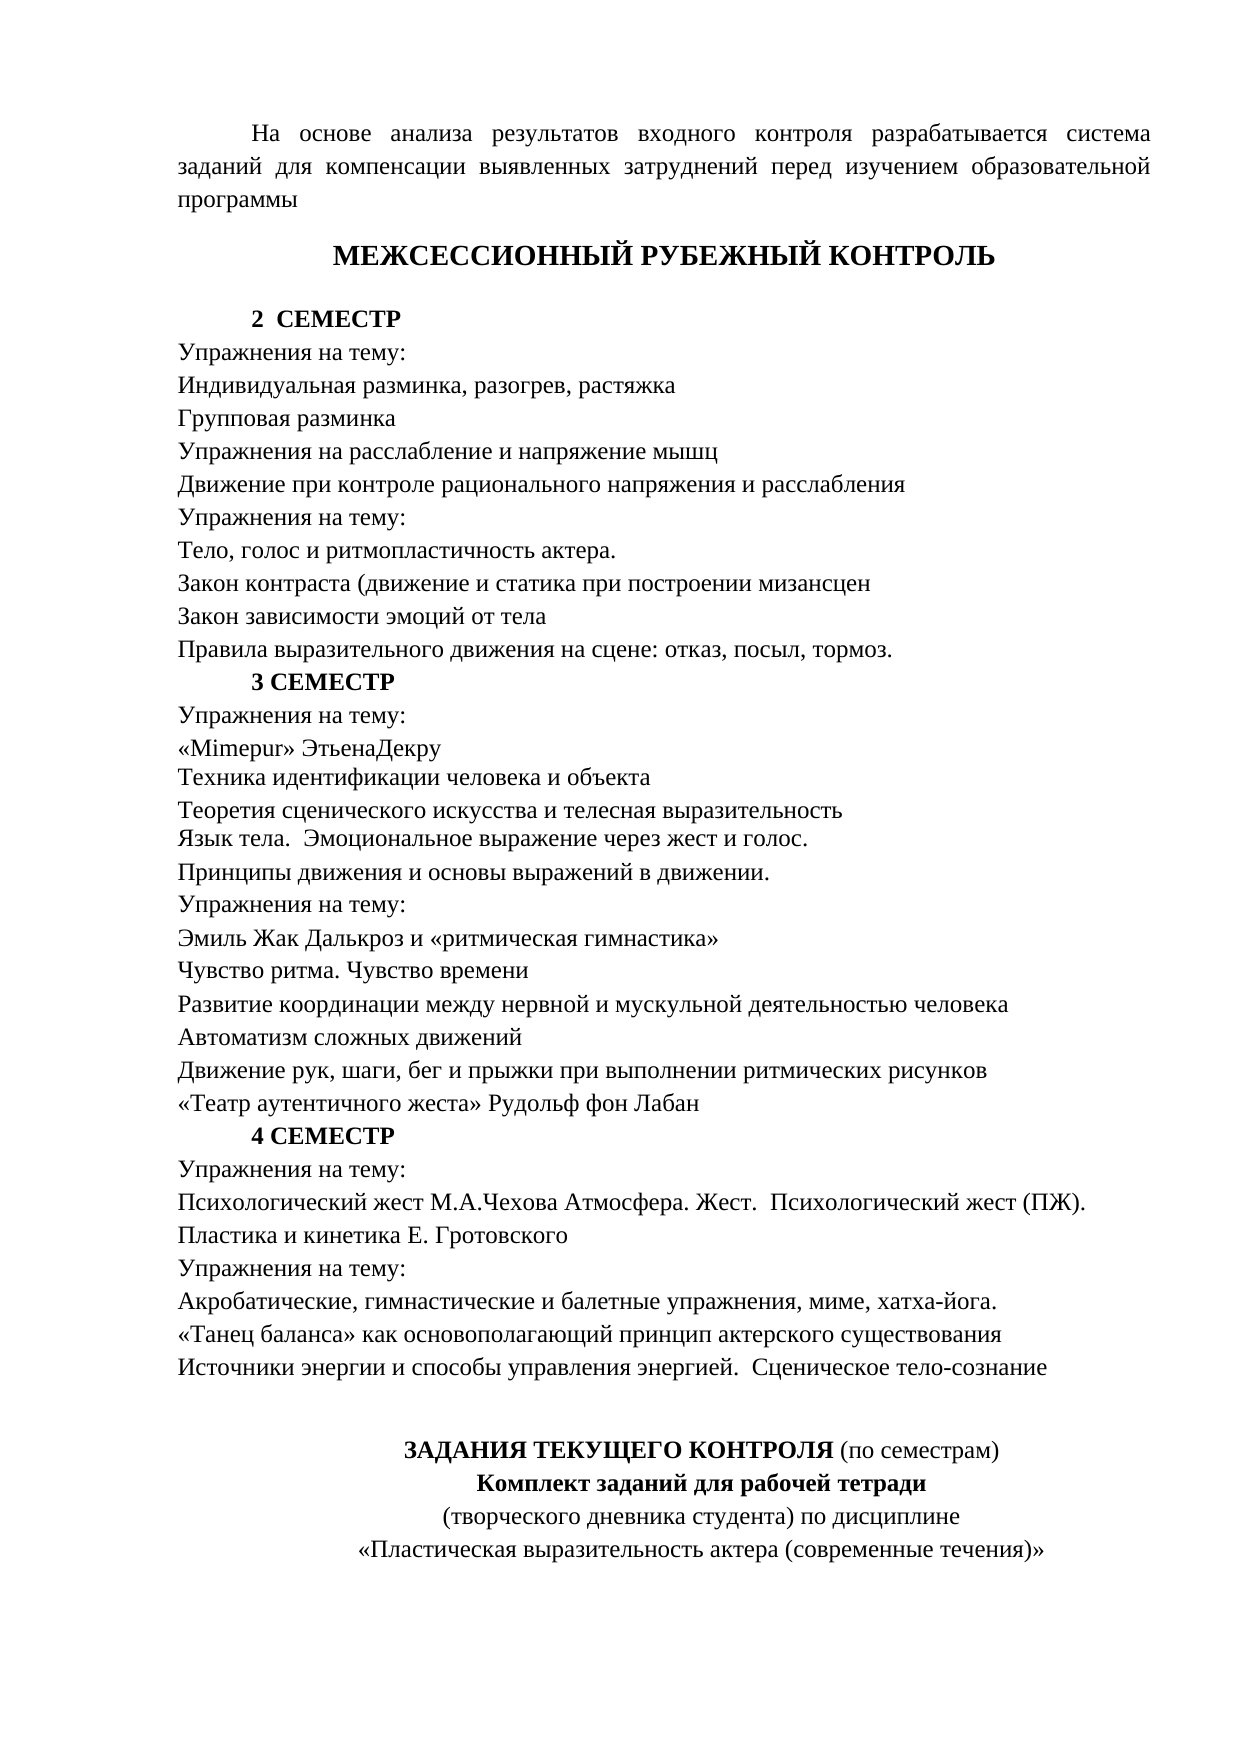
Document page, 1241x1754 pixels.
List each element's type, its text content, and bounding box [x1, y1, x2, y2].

text ЗАДАНИЯ ТЕКУЩЕГО КОНТРОЛЯ (по семестрам) [177, 1435, 1152, 1464]
text 4 СЕМЕСТР [177, 1121, 1152, 1149]
text Чувство ритма. Чувство времени [177, 956, 1152, 984]
text Движение рук, шаги, бег и прыжки при выполнении ритмических рисунков [177, 1055, 1152, 1083]
text Закон контраста (движение и статика при построении мизансцен [177, 568, 1152, 597]
text Пластика и кинетика Е. Гротовского [177, 1220, 1152, 1248]
text Движение при контроле рационального напряжения и расслабления [177, 469, 1152, 498]
text «Пластическая выразительность актера (современные течения)» [177, 1534, 1152, 1563]
text Правила выразительного движения на сцене: отказ, посыл, тормоз. [177, 634, 1152, 663]
text Индивидуальная разминка, разогрев, растяжка [177, 370, 1152, 398]
text Тело, голос и ритмопластичность актера. [177, 535, 1152, 564]
text МЕЖСЕССИОННЫЙ РУБЕЖНЫЙ КОНТРОЛЬ [177, 244, 1152, 271]
text Принципы движения и основы выражений в движении. [177, 857, 1152, 885]
text 3 СЕМЕСТР [177, 667, 1152, 696]
text Упражнения на тему: [177, 1253, 1152, 1282]
text Развитие координации между нервной и мускульной деятельностью человека [177, 989, 1152, 1017]
text Групповая разминка [177, 403, 1152, 432]
text На основе анализа результатов входного контроля разрабатывается система заданий для компенсации выявленных затруднений перед изучением образовательной программы [177, 118, 1152, 213]
text Комплект заданий для рабочей тетради [177, 1468, 1152, 1497]
text Закон зависимости эмоций от тела [177, 601, 1152, 630]
text «Танец баланса» как основополагающий принцип актерского существования [177, 1319, 1152, 1348]
text Эмиль Жак Далькроз и «ритмическая гимнастика» [177, 923, 1152, 951]
text Упражнения на тему: [177, 700, 1152, 729]
text Техника идентификации человека и объекта [177, 762, 1152, 791]
text (творческого дневника студента) по дисциплине [177, 1501, 1152, 1530]
text Упражнения на расслабление и напряжение мышц [177, 436, 1152, 464]
text Упражнения на тему: [177, 337, 1152, 366]
text Автоматизм сложных движений [177, 1022, 1152, 1050]
text Акробатические, гимнастические и балетные упражнения, миме, хатха-йога. [177, 1286, 1152, 1314]
text «Mimepur» ЭтьенаДекру [177, 733, 1152, 762]
text 2 СЕМЕСТР [177, 304, 1152, 332]
text Упражнения на тему: [177, 502, 1152, 531]
text Теоретия сценического искусства и телесная выразительность [177, 795, 1152, 823]
text Язык тела. Эмоциональное выражение через жест и голос. [177, 823, 1152, 852]
text Упражнения на тему: [177, 1154, 1152, 1182]
text Источники энергии и способы управления энергией. Сценическое тело-сознание [177, 1352, 1152, 1381]
text Психологический жест М.А.Чехова Атмосфера. Жест. Психологический жест (ПЖ). [177, 1187, 1152, 1216]
text «Театр аутентичного жеста» Рудольф фон Лабан [177, 1088, 1152, 1116]
text Упражнения на тему: [177, 889, 1152, 918]
